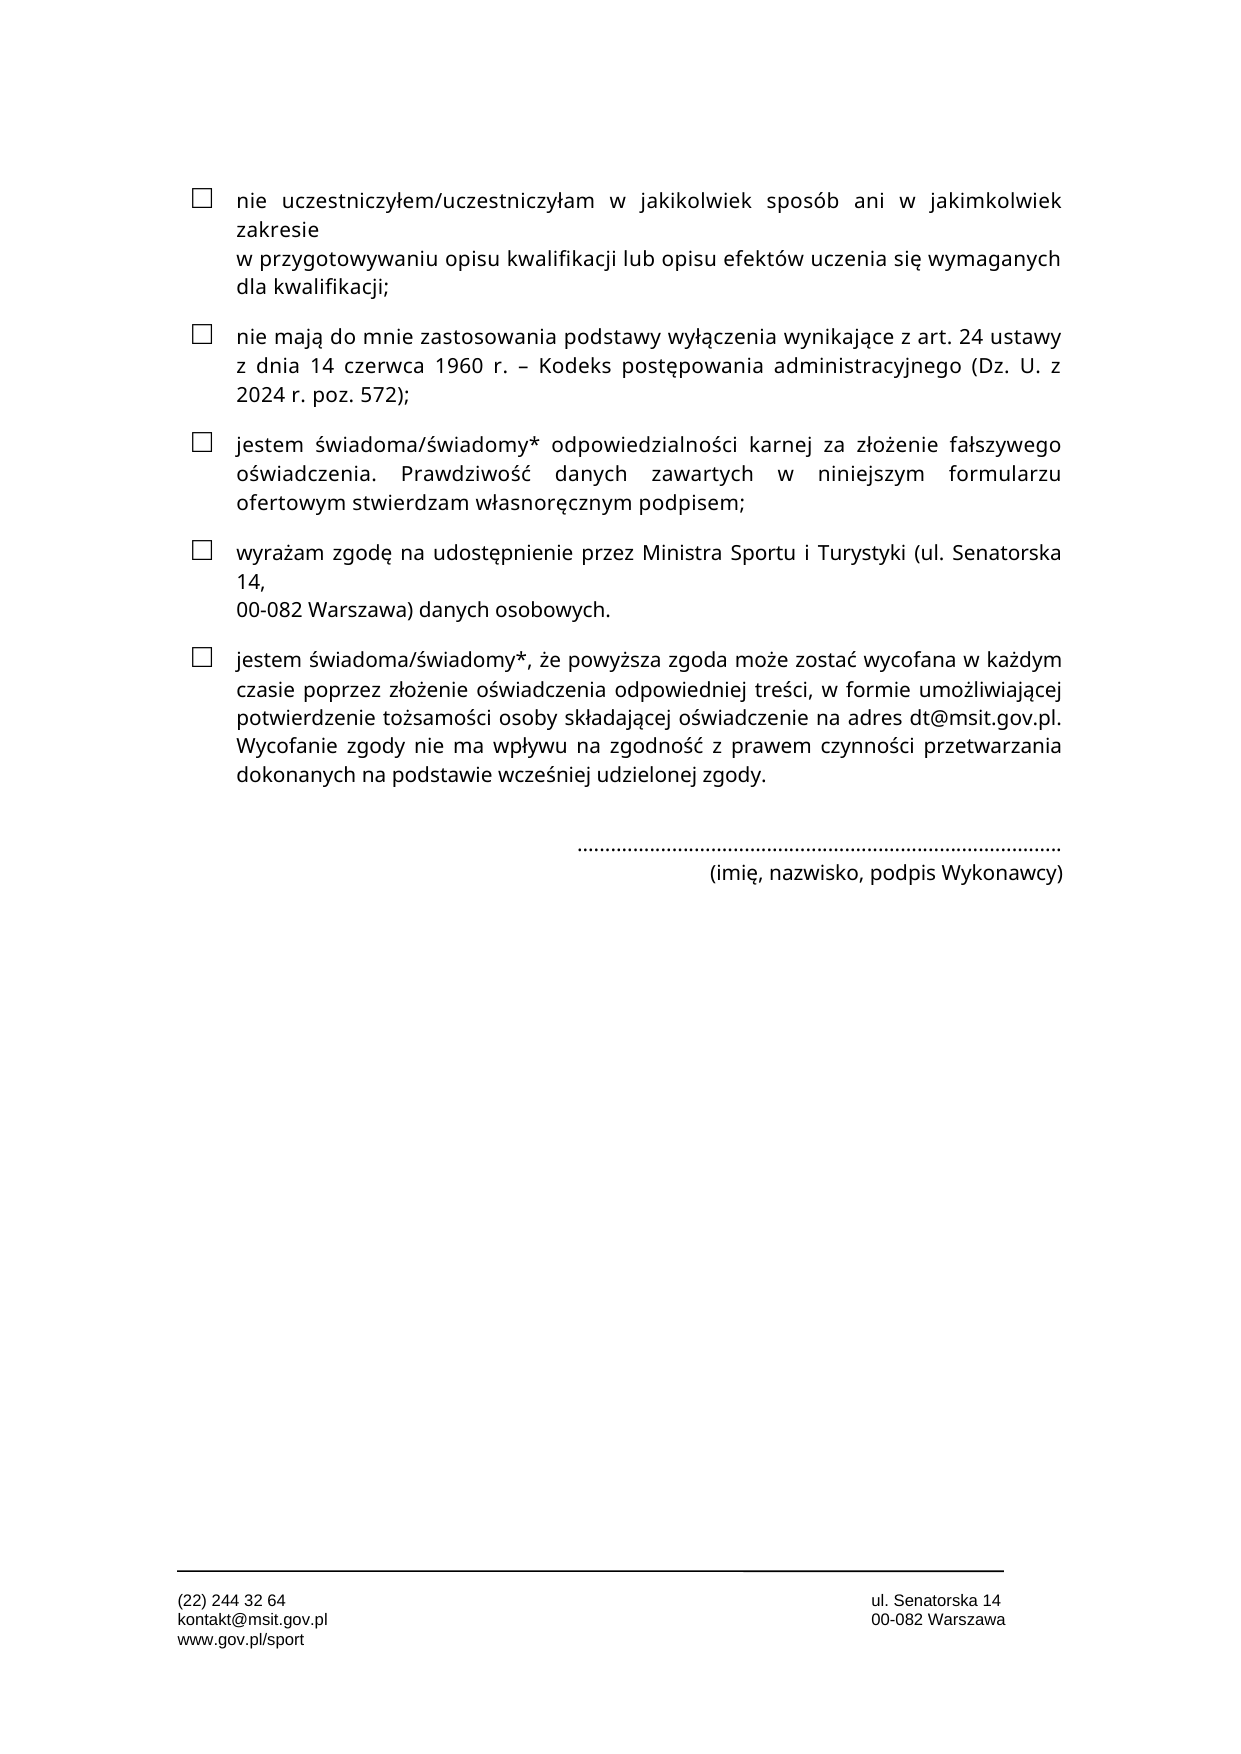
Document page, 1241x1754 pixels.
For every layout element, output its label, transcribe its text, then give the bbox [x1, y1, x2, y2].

text (imię, nazwisko, podpis Wykonawcy) [177, 858, 1063, 886]
list jestem świadoma/świadomy*, że powyższa zgoda może zostać wycofana w każdym czasie poprzez złożenie oświadczenia odpowiedniej treści, w formie umożliwiającej potwierdzenie tożsamości osoby składającej oświadczenie na adres dt@msit.gov.pl. Wycofanie zgody nie ma wpływu na zgodność z prawem czynności przetwarzania dokonanych na podstawie wcześniej udzielonej zgody. [192, 636, 1063, 788]
list wyrażam zgodę na udostępnienie przez Ministra Sportu i Turystyki (ul. Senatorska 14, 00-082 Warszawa) danych osobowych. [192, 529, 1063, 624]
list nie uczestniczyłem/uczestniczyłam w jakikolwiek sposób ani w jakimkolwiek zakresie w przygotowywaniu opisu kwalifikacji lub opisu efektów uczenia się wymaganych dla kwalifikacji; [192, 177, 1063, 301]
list jestem świadoma/świadomy* odpowiedzialności karnej za złożenie fałszywego oświadczenia. Prawdziwość danych zawartych w niniejszym formularzu ofertowym stwierdzam własnoręcznym podpisem; [192, 421, 1063, 516]
text ....................................................................................... [177, 829, 1063, 858]
list nie mają do mnie zastosowania podstawy wyłączenia wynikające z art. 24 ustawy z dnia 14 czerwca 1960 r. – Kodeks postępowania administracyjnego (Dz. U. z 2024 r. poz. 572); [192, 313, 1063, 408]
